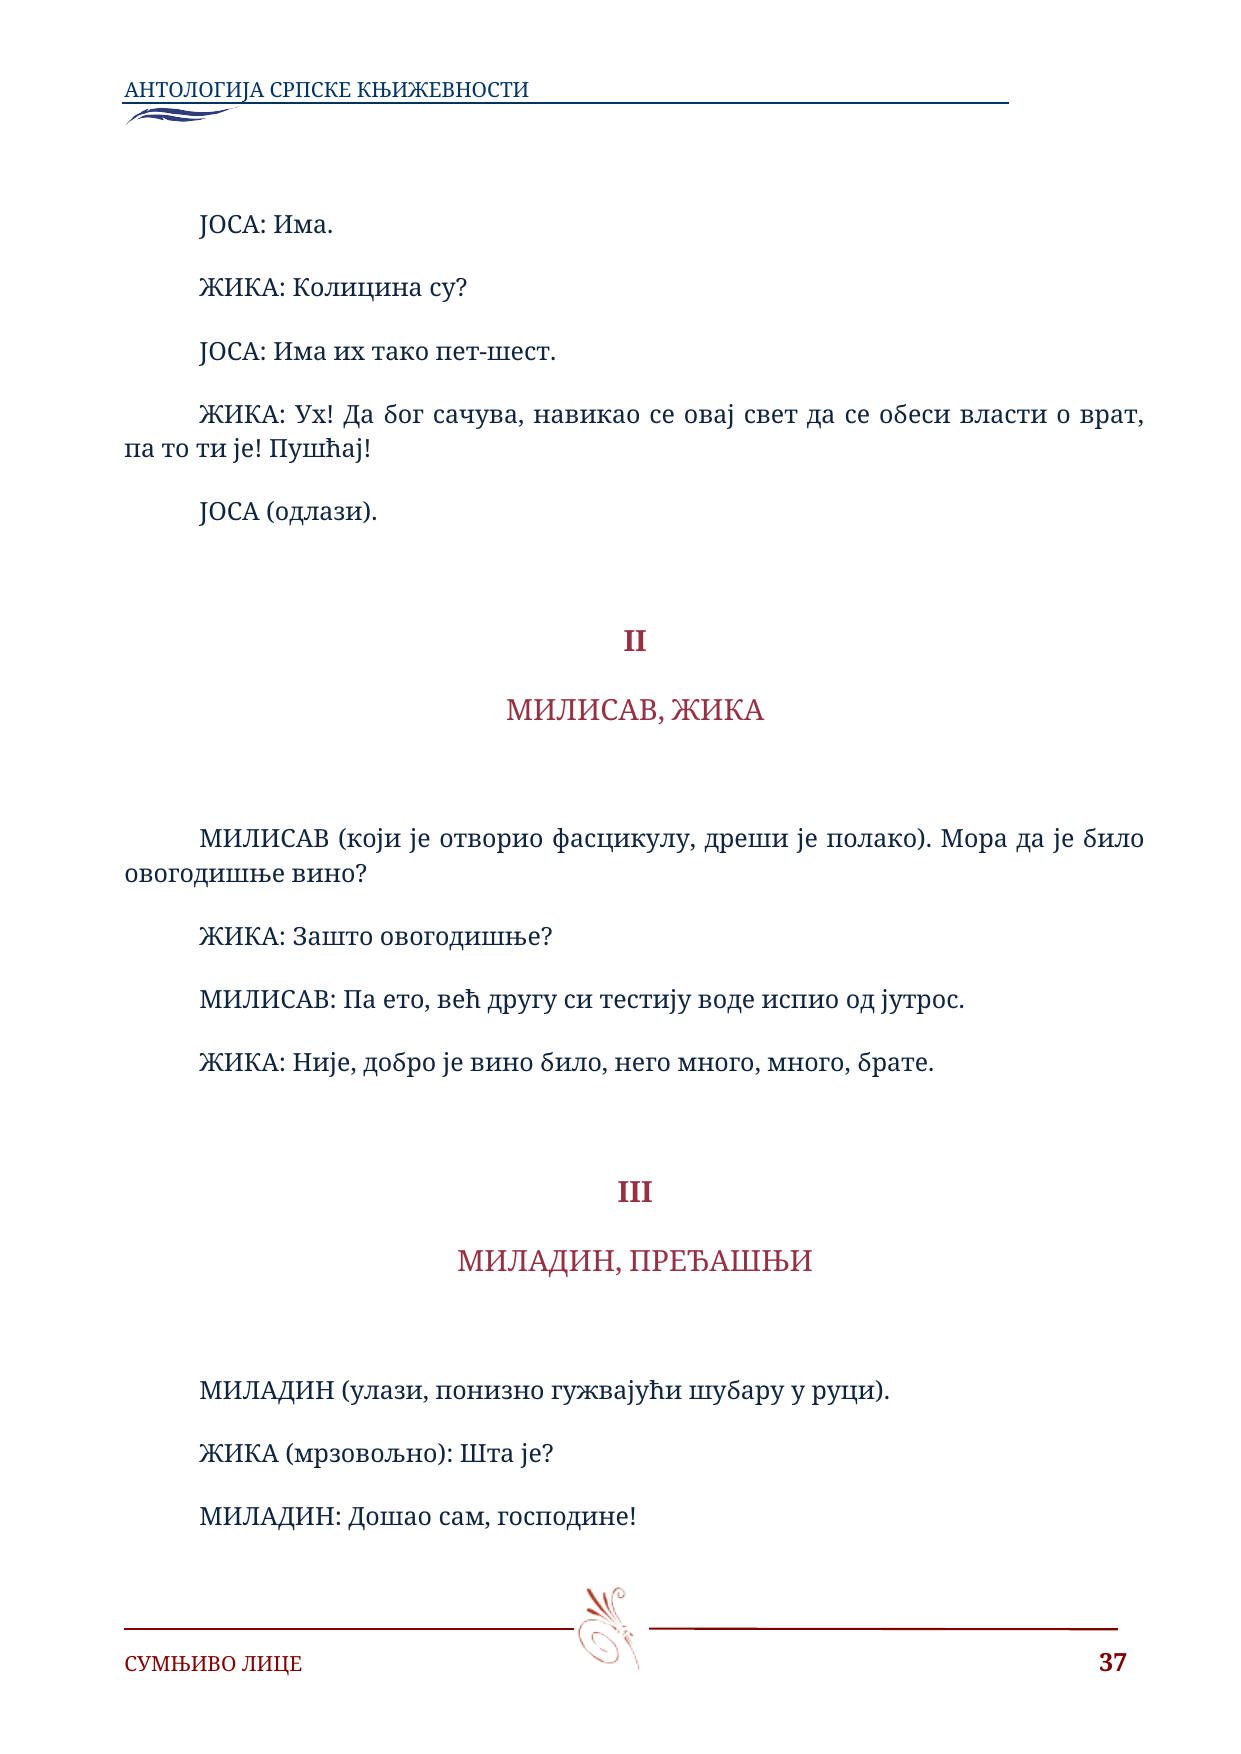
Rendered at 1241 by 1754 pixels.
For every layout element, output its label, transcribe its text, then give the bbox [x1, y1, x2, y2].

text II [124, 620, 1146, 660]
text ЖИКА: Није, добро је вино било, него много, много, брате. [124, 1045, 1146, 1079]
text МИЛИСАВ, ЖИКА [124, 689, 1146, 729]
text МИЛАДИН (улази, понизно гужвајући шубару у руци). [124, 1372, 1146, 1406]
text МИЛИСАВ: Па ето, већ другу си тестију воде испио од јутрос. [124, 982, 1146, 1016]
text МИЛАДИН, ПРЕЂАШЊИ [124, 1240, 1146, 1280]
text МИЛАДИН: Дошао сам, господине! [124, 1499, 1146, 1533]
text ЈОСА: Има. [124, 207, 1146, 241]
text ЖИКА: Колицина су? [124, 270, 1146, 304]
text III [124, 1171, 1146, 1211]
text ЖИКА: Зашто овогодишње? [124, 918, 1146, 952]
text ЖИКА: Ух! Да бог сачува, навикао се овај свет да се обеси власти о врат, па то ти је! Пушћај! [124, 396, 1146, 464]
text ЖИКА (мрзовољно): Шта је? [124, 1436, 1146, 1469]
text МИЛИСАВ (који је отворио фасцикулу, дреши је полако). Мора да је било овогодишње вино? [124, 821, 1146, 889]
text ЈОСА (одлази). [124, 494, 1146, 528]
text ЈОСА: Има их тако пет-шест. [124, 333, 1146, 367]
